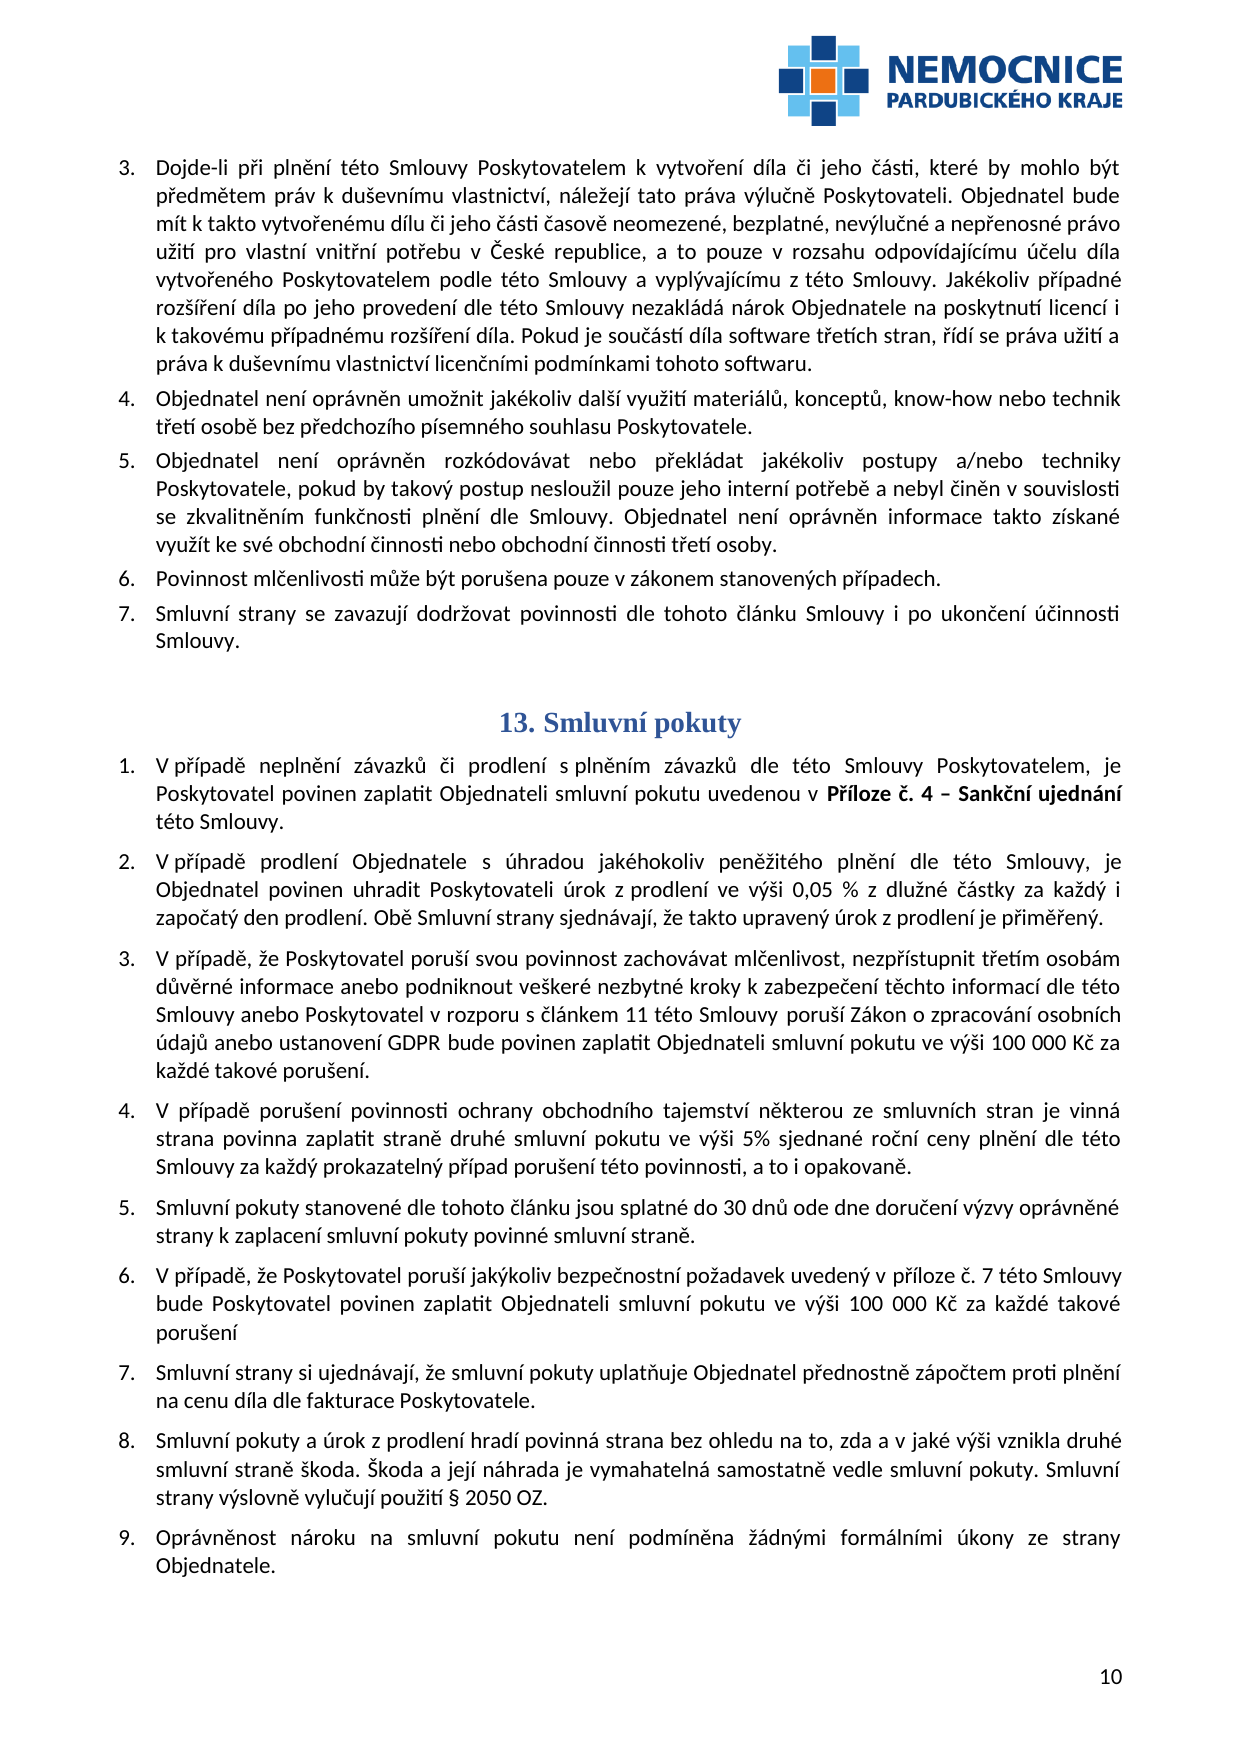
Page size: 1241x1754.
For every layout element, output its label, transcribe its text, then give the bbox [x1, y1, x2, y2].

list Smluvní pokuty stanovené dle tohoto článku jsou splatné do 30 dnů ode dne doručení výzvy oprávněné strany k zaplacení smluvní pokuty povinné smluvní straně. [118, 1193, 1122, 1249]
list V případě, že Poskytovatel poruší svou povinnost zachovávat mlčenlivost, nezpřístupnit třetím osobám důvěrné informace anebo podniknout veškeré nezbytné kroky k zabezpečení těchto informací dle této Smlouvy anebo Poskytovatel v rozporu s článkem 11 této Smlouvy poruší Zákon o zpracování osobních údajů anebo ustanovení GDPR bude povinen zaplatit Objednateli smluvní pokutu ve výši 100 000 Kč za každé takové porušení. [118, 944, 1122, 1084]
subtitle Smluvní pokuty [118, 705, 1122, 738]
list Objednatel není oprávněn rozkódovávat nebo překládat jakékoliv postupy a/nebo techniky Poskytovatele, pokud by takový postup nesloužil pouze jeho interní potřebě a nebyl činěn v souvislosti se zkvalitněním funkčnosti plnění dle Smlouvy. Objednatel není oprávněn informace takto získané využít ke své obchodní činnosti nebo obchodní činnosti třetí osoby. [118, 446, 1122, 558]
list Smluvní strany si ujednávají, že smluvní pokuty uplatňuje Objednatel přednostně zápočtem proti plnění na cenu díla dle fakturace Poskytovatele. [118, 1358, 1122, 1414]
list Povinnost mlčenlivosti může být porušena pouze v zákonem stanovených případech. [118, 564, 1122, 592]
list Oprávněnost nároku na smluvní pokutu není podmíněna žádnými formálními úkony ze strany Objednatele. [118, 1523, 1122, 1579]
list Objednatel není oprávněn umožnit jakékoliv další využití materiálů, konceptů, know-how nebo technik třetí osobě bez předchozího písemného souhlasu Poskytovatele. [118, 384, 1122, 440]
picture [777, 34, 1123, 127]
list V případě prodlení Objednatele s úhradou jakéhokoliv peněžitého plnění dle této Smlouvy, je Objednatel povinen uhradit Poskytovateli úrok z prodlení ve výši 0,05 % z dlužné částky za každý i započatý den prodlení. Obě Smluvní strany sjednávají, že takto upravený úrok z prodlení je přiměřený. [118, 847, 1122, 931]
list Dojde-li při plnění této Smlouvy Poskytovatelem k vytvoření díla či jeho části, které by mohlo být předmětem práv k duševnímu vlastnictví, náležejí tato práva výlučně Poskytovateli. Objednatel bude mít k takto vytvořenému dílu či jeho části časově neomezené, bezplatné, nevýlučné a nepřenosné právo užití pro vlastní vnitřní potřebu v České republice, a to pouze v rozsahu odpovídajícímu účelu díla vytvořeného Poskytovatelem podle této Smlouvy a vyplývajícímu z této Smlouvy. Jakékoliv případné rozšíření díla po jeho provedení dle této Smlouvy nezakládá nárok Objednatele na poskytnutí licencí i k takovému případnému rozšíření díla. Pokud je součástí díla software třetích stran, řídí se práva užití a práva k duševnímu vlastnictví licenčními podmínkami tohoto softwaru. [118, 153, 1122, 377]
list Smluvní pokuty a úrok z prodlení hradí povinná strana bez ohledu na to, zda a v jaké výši vznikla druhé smluvní straně škoda. Škoda a její náhrada je vymahatelná samostatně vedle smluvní pokuty. Smluvní strany výslovně vylučují použití § 2050 OZ. [118, 1427, 1122, 1511]
list V případě neplnění závazků či prodlení s plněním závazků dle této Smlouvy Poskytovatelem, je Poskytovatel povinen zaplatit Objednateli smluvní pokutu uvedenou v Příloze č. 4 – Sankční ujednání této Smlouvy. [118, 751, 1122, 835]
list V případě, že Poskytovatel poruší jakýkoliv bezpečnostní požadavek uvedený v příloze č. 7 této Smlouvy bude Poskytovatel povinen zaplatit Objednateli smluvní pokutu ve výši 100 000 Kč za každé takové porušení [118, 1262, 1122, 1346]
list V případě porušení povinnosti ochrany obchodního tajemství některou ze smluvních stran je vinná strana povinna zaplatit straně druhé smluvní pokutu ve výši 5% sjednané roční ceny plnění dle této Smlouvy za každý prokazatelný případ porušení této povinnosti, a to i opakovaně. [118, 1096, 1122, 1181]
list Smluvní strany se zavazují dodržovat povinnosti dle tohoto článku Smlouvy i po ukončení účinnosti Smlouvy. [118, 599, 1122, 655]
